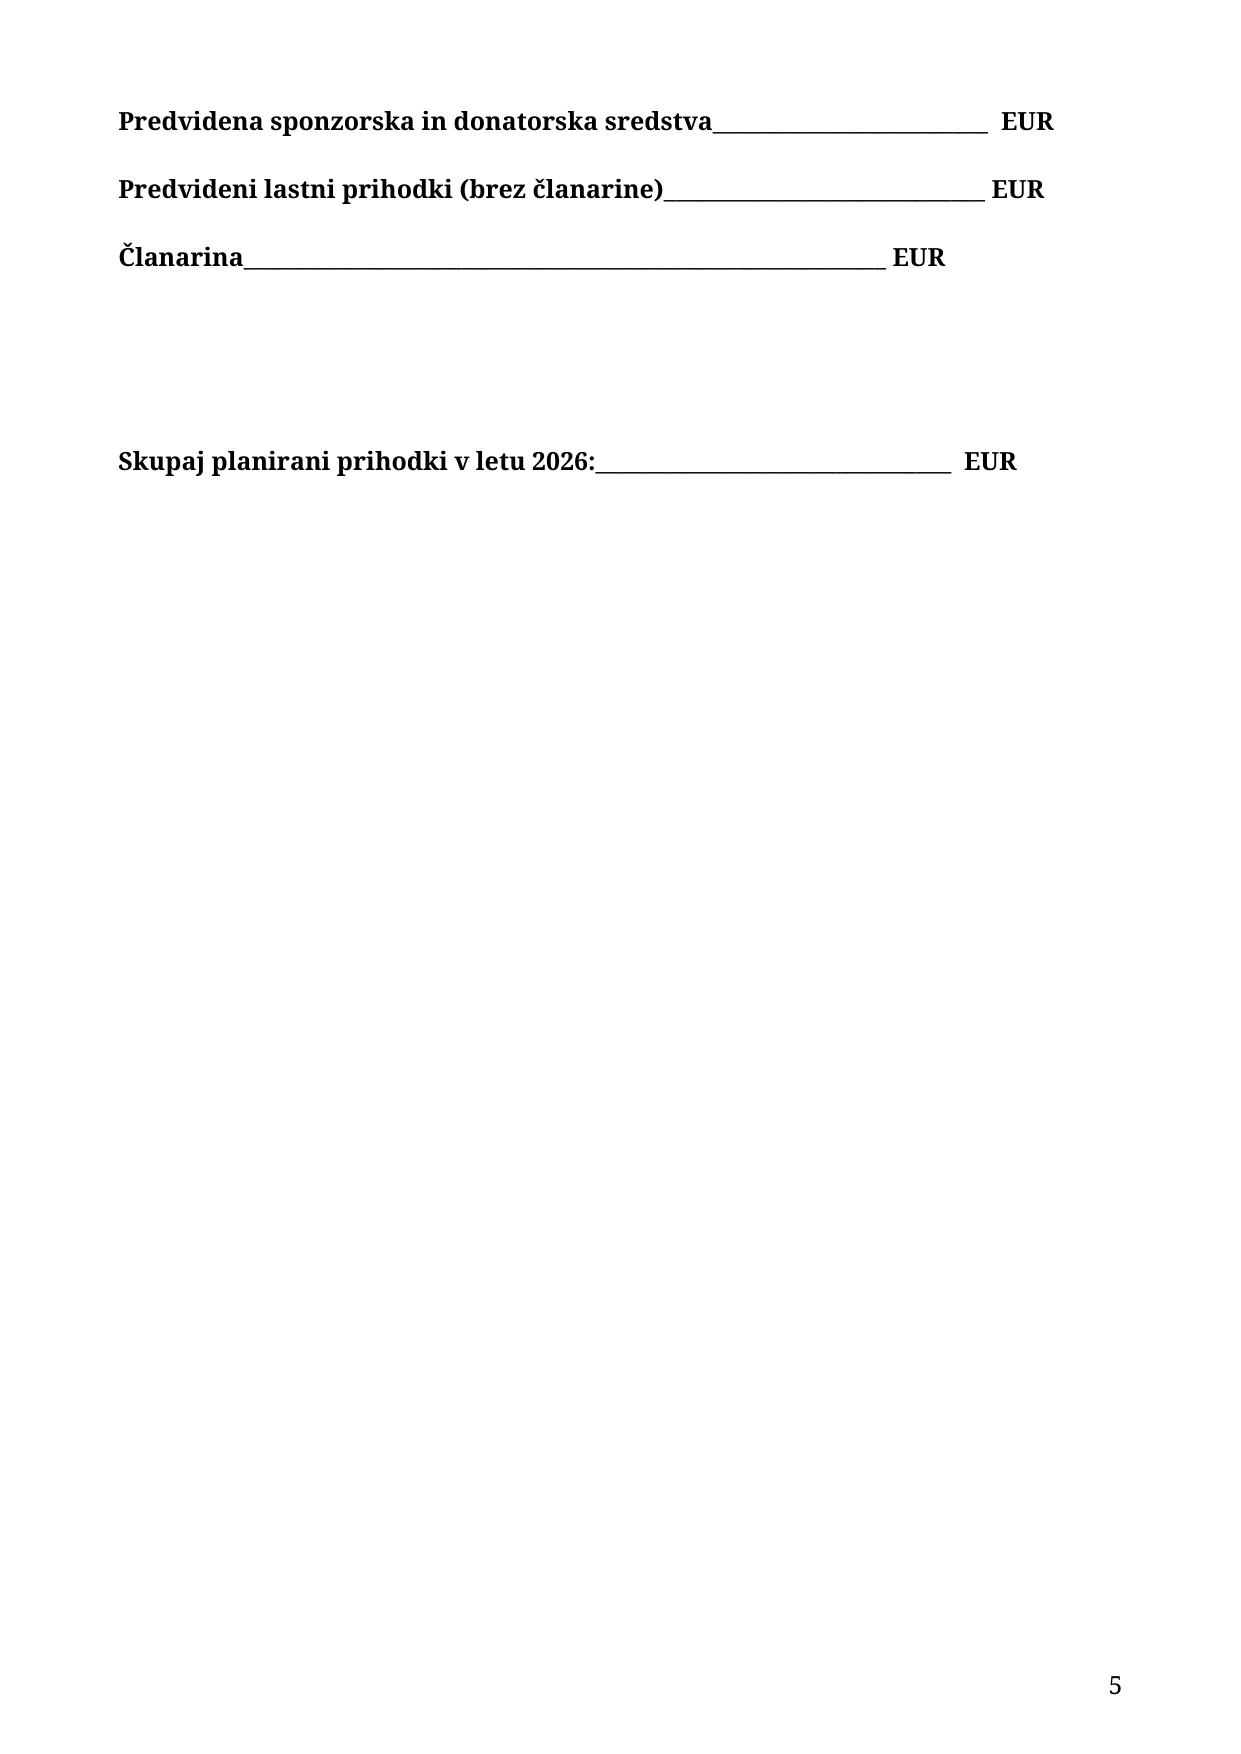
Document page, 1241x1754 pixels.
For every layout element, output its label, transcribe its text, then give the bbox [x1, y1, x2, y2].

text Predvideni lastni prihodki (brez članarine)____________________________ EUR [118, 172, 1122, 206]
text Predvidena sponzorska in donatorska sredstva________________________ EUR [118, 103, 1122, 137]
text Skupaj planirani prihodki v letu 2026:_______________________________ EUR [118, 444, 1122, 478]
text Članarina________________________________________________________ EUR [118, 240, 1122, 274]
